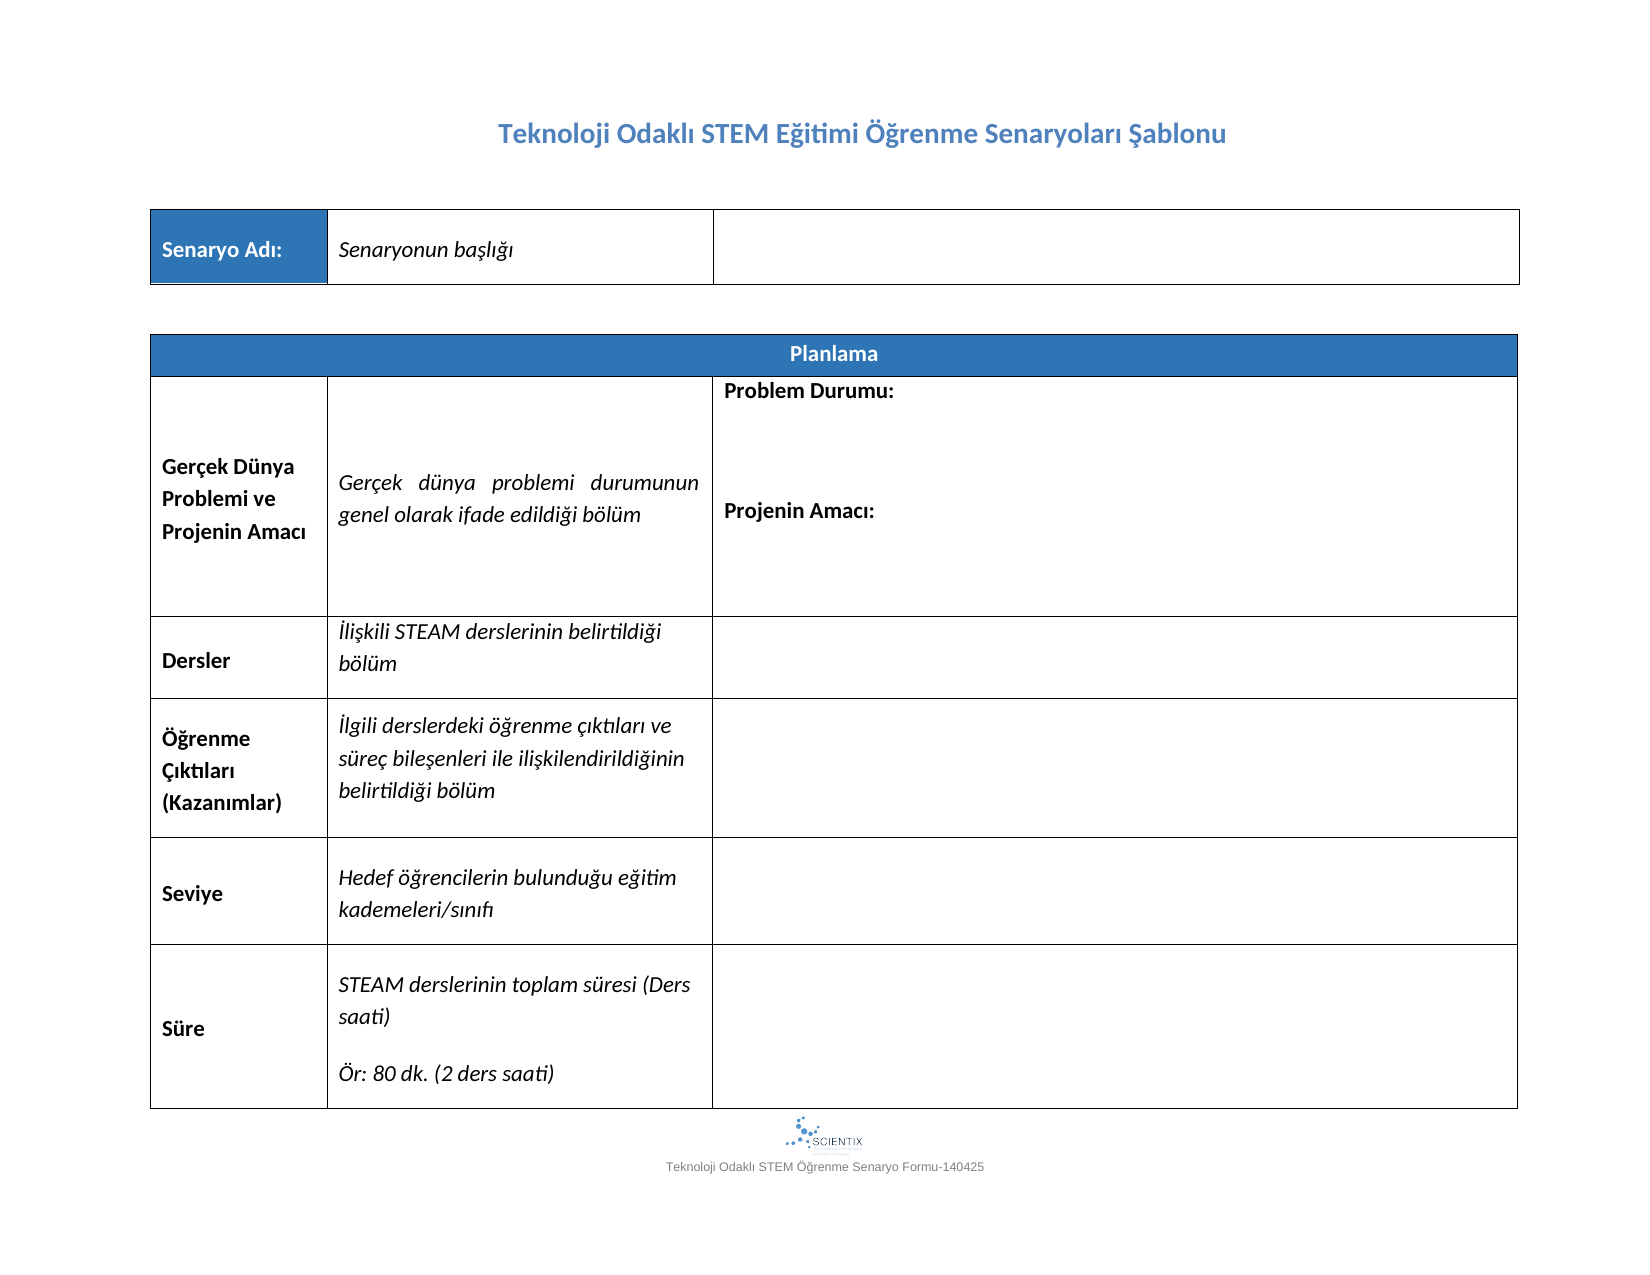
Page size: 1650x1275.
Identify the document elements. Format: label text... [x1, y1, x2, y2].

table_cell Gerçek Dünya Problemi ve Projenin Amacı [151, 377, 327, 616]
table_cell [713, 838, 1517, 944]
table_header Senaryonun başlığı [328, 210, 713, 283]
table_cell Süre [151, 945, 327, 1108]
table_cell Dersler [151, 617, 327, 698]
table_header Planlama [151, 335, 1517, 376]
table_header Senaryo Adı: [151, 210, 327, 283]
table_cell İlişkili STEAM derslerinin belirtildiği bölüm [328, 617, 712, 698]
table_cell [713, 699, 1517, 837]
table_cell Gerçek dünya problemi durumunun genel olarak ifade edildiği bölüm [328, 377, 712, 616]
table_header [714, 210, 1519, 283]
picture [781, 1113, 869, 1160]
table_cell Seviye [151, 838, 327, 944]
table_cell [713, 945, 1517, 1108]
table_cell Problem Durumu: Projenin Amacı: [713, 377, 1517, 616]
table_cell Öğrenme Çıktıları (Kazanımlar) [151, 699, 327, 837]
table_cell Hedef öğrencilerin bulunduğu eğitim kademeleri/sınıfı [328, 838, 712, 944]
table_cell STEAM derslerinin toplam süresi (Ders saati) Ör: 80 dk. (2 ders saati) [328, 945, 712, 1108]
table_cell İlgili derslerdeki öğrenme çıktıları ve süreç bileşenleri ile ilişkilendirildiğinin belirtildiği bölüm [328, 699, 712, 837]
text Teknoloji Odaklı STEM Eğitimi Öğrenme Senaryoları Şablonu [225, 116, 1500, 151]
table_cell [713, 617, 1517, 698]
